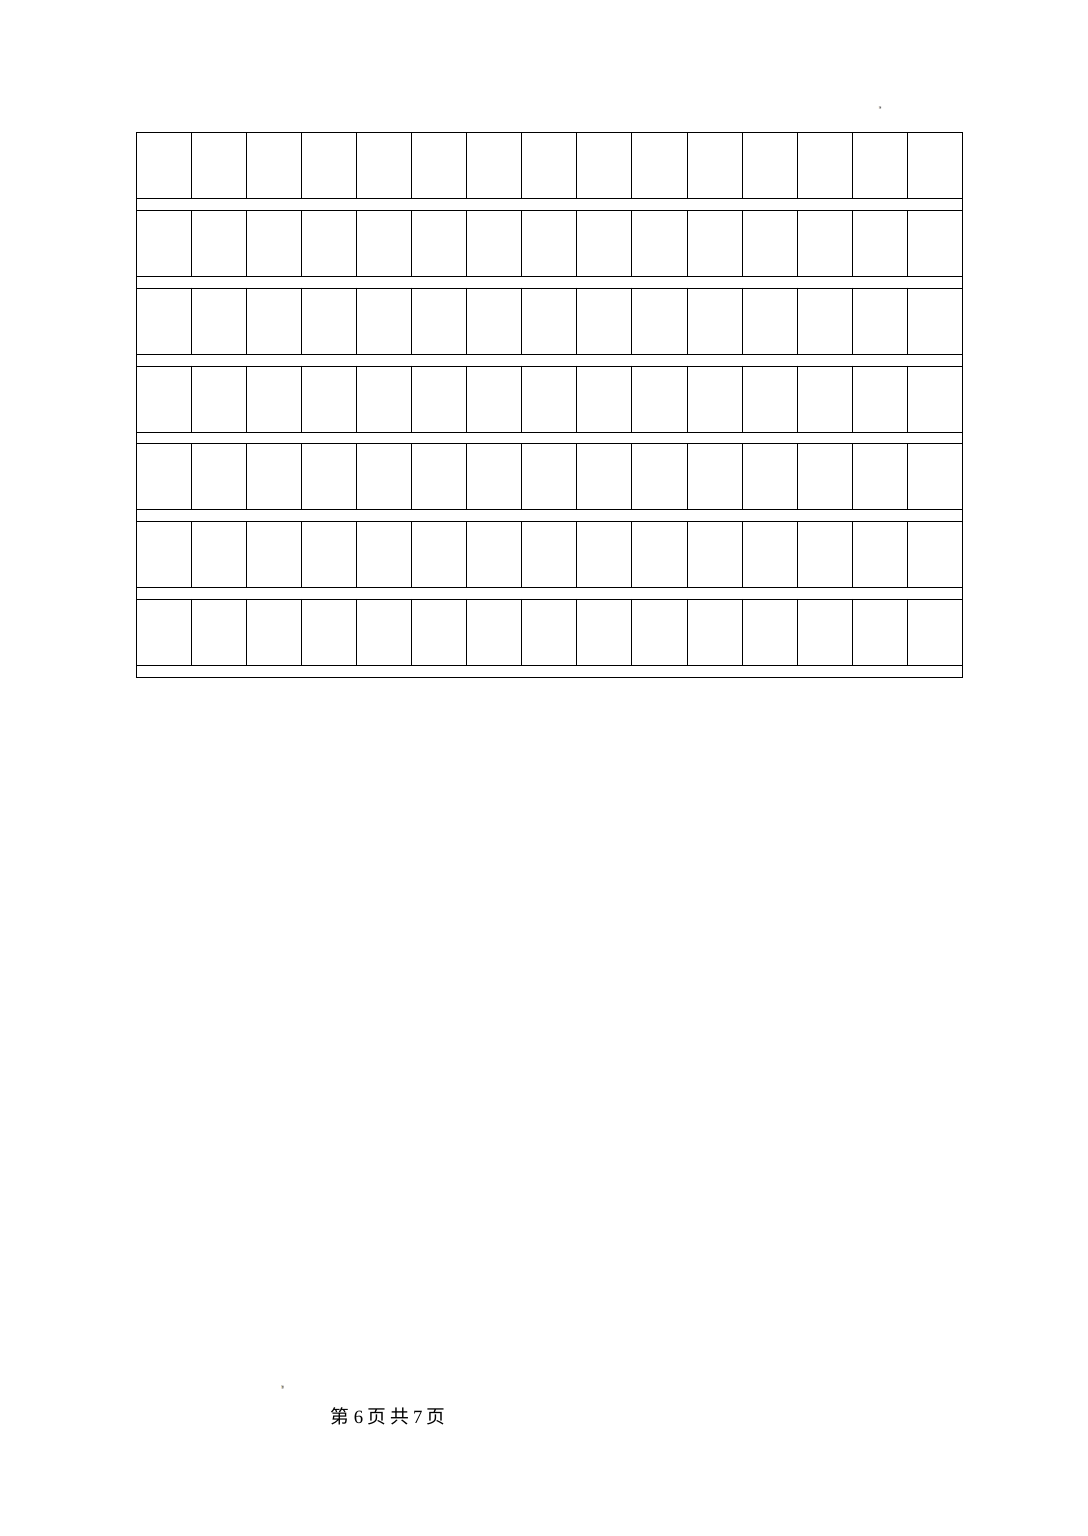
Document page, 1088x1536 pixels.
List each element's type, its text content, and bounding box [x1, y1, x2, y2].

table_cell [688, 600, 742, 665]
table_cell [467, 522, 521, 587]
table_cell [137, 211, 191, 276]
table_cell [908, 367, 962, 432]
table_cell [577, 522, 631, 587]
table_cell [688, 211, 742, 276]
table_cell [192, 289, 246, 354]
table_cell [192, 522, 246, 587]
table_cell [632, 522, 687, 587]
table_cell [853, 289, 907, 354]
table_cell [743, 289, 797, 354]
table_cell [577, 600, 631, 665]
table_cell [137, 289, 191, 354]
table_cell [522, 444, 576, 509]
table_cell [577, 367, 631, 432]
table_cell [908, 211, 962, 276]
table_cell [357, 600, 411, 665]
table_cell [577, 133, 631, 198]
table_cell [577, 211, 631, 276]
table_cell [357, 367, 411, 432]
table_cell [137, 355, 962, 366]
table_cell [577, 444, 631, 509]
table_cell [688, 444, 742, 509]
table_cell [137, 666, 962, 677]
table_cell [412, 133, 466, 198]
table_cell [357, 133, 411, 198]
table_cell [688, 289, 742, 354]
table_cell [743, 211, 797, 276]
table_cell [522, 600, 576, 665]
table_cell [467, 289, 521, 354]
table_cell [743, 133, 797, 198]
table_cell [357, 522, 411, 587]
table_cell [357, 211, 411, 276]
table_cell [137, 433, 962, 443]
table_cell [247, 211, 301, 276]
table_cell [137, 199, 962, 210]
table_cell [798, 600, 852, 665]
table_cell [302, 444, 356, 509]
table_cell [798, 367, 852, 432]
table_cell [137, 522, 191, 587]
table_cell [247, 522, 301, 587]
table_cell [853, 444, 907, 509]
table_cell [688, 367, 742, 432]
table_cell [632, 600, 687, 665]
table_cell [853, 600, 907, 665]
table_cell [853, 522, 907, 587]
table_cell [688, 133, 742, 198]
table_cell [853, 211, 907, 276]
table_cell [853, 367, 907, 432]
table_cell [798, 289, 852, 354]
table_cell [743, 367, 797, 432]
table_cell [412, 367, 466, 432]
table_cell [137, 600, 191, 665]
table_cell [798, 133, 852, 198]
table_cell [467, 367, 521, 432]
table_cell [467, 211, 521, 276]
table_cell [522, 133, 576, 198]
table_cell [908, 522, 962, 587]
table_cell [357, 444, 411, 509]
table_cell [137, 444, 191, 509]
table_cell [743, 444, 797, 509]
table_cell [137, 277, 962, 288]
table_cell [412, 211, 466, 276]
table_cell [853, 133, 907, 198]
table_cell [522, 367, 576, 432]
table_cell [908, 133, 962, 198]
table_cell [743, 522, 797, 587]
table_cell [247, 289, 301, 354]
table_cell [302, 133, 356, 198]
table_cell [302, 289, 356, 354]
table_cell [192, 444, 246, 509]
table_cell [743, 600, 797, 665]
table_cell [522, 522, 576, 587]
table_cell [357, 289, 411, 354]
table_cell [302, 600, 356, 665]
table_cell [302, 211, 356, 276]
table_cell [412, 600, 466, 665]
table_cell [247, 600, 301, 665]
table_cell [247, 133, 301, 198]
table_cell [632, 211, 687, 276]
table_cell [412, 444, 466, 509]
table_cell [467, 444, 521, 509]
table_cell [137, 588, 962, 599]
table_cell [577, 289, 631, 354]
table_cell [302, 522, 356, 587]
table_cell [137, 367, 191, 432]
table_cell [302, 367, 356, 432]
table_cell [247, 367, 301, 432]
table_cell [798, 444, 852, 509]
table_cell [467, 600, 521, 665]
table_cell [192, 133, 246, 198]
table_cell [632, 133, 687, 198]
table_cell [632, 367, 687, 432]
table_cell [192, 367, 246, 432]
table_cell [798, 211, 852, 276]
table_cell [688, 522, 742, 587]
table_cell [192, 211, 246, 276]
table_cell [247, 444, 301, 509]
table_cell [137, 133, 191, 198]
table_cell [908, 289, 962, 354]
table_cell [192, 600, 246, 665]
table_cell [412, 289, 466, 354]
table_cell [467, 133, 521, 198]
table_cell [908, 600, 962, 665]
table_cell [522, 211, 576, 276]
table_cell [632, 289, 687, 354]
table_cell [798, 522, 852, 587]
table_cell [412, 522, 466, 587]
table_cell [632, 444, 687, 509]
table_cell [908, 444, 962, 509]
table_cell [522, 289, 576, 354]
